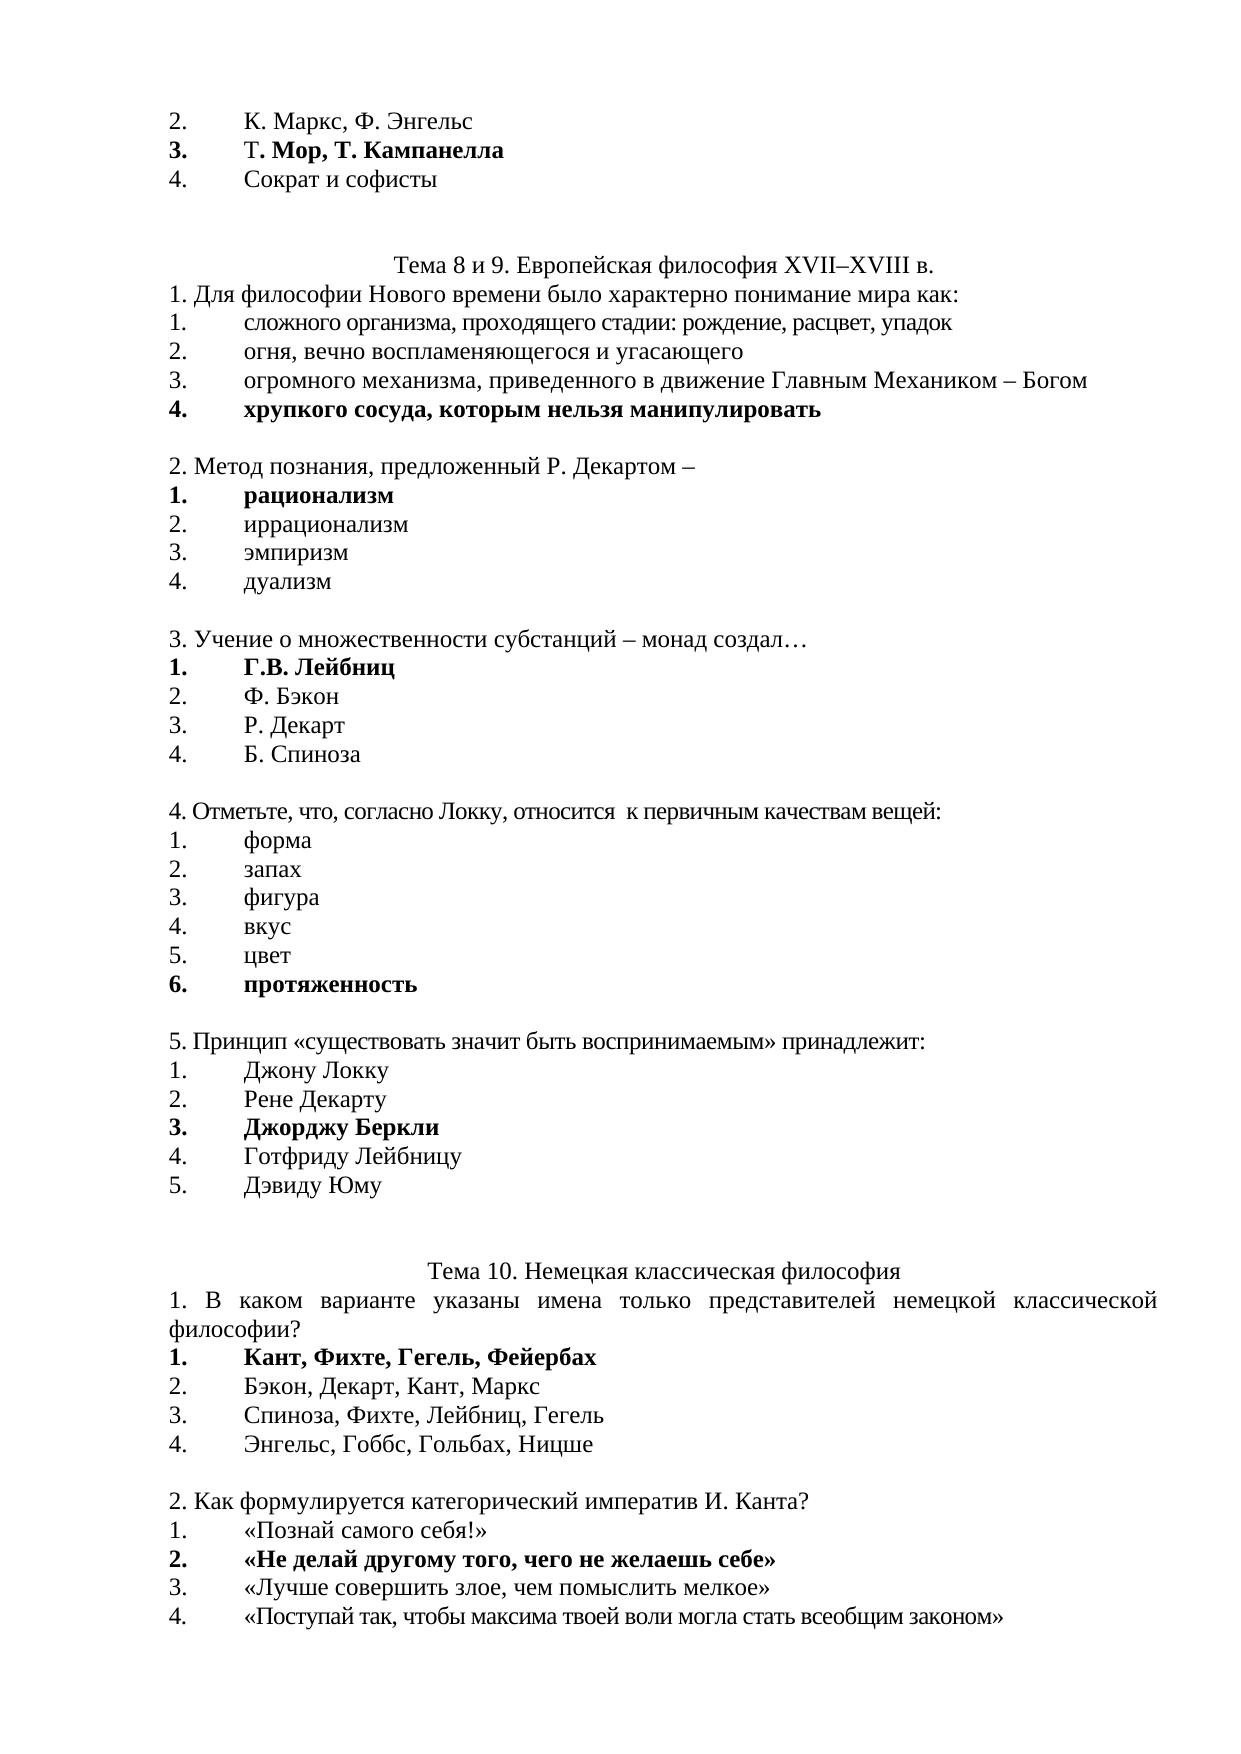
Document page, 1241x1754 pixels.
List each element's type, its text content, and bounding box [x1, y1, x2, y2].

list «Поступай так, чтобы максима твоей воли могла стать всеобщим законом» [169, 1601, 1159, 1630]
text Тема 8 и 9. Европейская философия XVII–XVIII в. [169, 250, 1159, 279]
list Энгельс, Гоббс, Гольбах, Ницше [169, 1429, 1159, 1457]
list протяженность [169, 969, 1159, 997]
list рационализм [169, 480, 1159, 509]
list запах [169, 854, 1159, 882]
list форма [169, 825, 1159, 854]
text 4. Отметьте, что, согласно Локку, относится к первичным качествам вещей: [169, 796, 1159, 825]
list Спиноза, Фихте, Лейбниц, Гегель [169, 1400, 1159, 1429]
list К. Маркс, Ф. Энгельс [169, 106, 1159, 135]
list Рене Декарту [169, 1084, 1159, 1112]
list Джону Локку [169, 1055, 1159, 1084]
list Сократ и софисты [169, 164, 1159, 192]
text 3. Учение о множественности субстанций – монад создал… [169, 624, 1159, 652]
text 1. В каком варианте указаны имена только представителей немецкой классической философии? [169, 1285, 1159, 1342]
list «Познай самого себя!» [169, 1515, 1159, 1544]
list эмпиризм [169, 537, 1159, 566]
list иррационализм [169, 509, 1159, 537]
text 2. Метод познания, предложенный Р. Декартом – [169, 451, 1159, 480]
list Дэвиду Юму [169, 1170, 1159, 1199]
list Бэкон, Декарт, Кант, Маркс [169, 1371, 1159, 1400]
list Готфриду Лейбницу [169, 1141, 1159, 1170]
list «Не делай другому того, чего не желаешь себе» [169, 1544, 1159, 1572]
list Джорджу Беркли [169, 1112, 1159, 1141]
text 2. Как формулируется категорический императив И. Канта? [169, 1486, 1159, 1515]
list огня, вечно воспламеняющегося и угасающего [169, 336, 1159, 365]
list вкус [169, 911, 1159, 940]
list огромного механизма, приведенного в движение Главным Механиком – Богом [169, 365, 1159, 394]
text Тема 10. Немецкая классическая философия [169, 1256, 1159, 1285]
list дуализм [169, 566, 1159, 595]
list Б. Спиноза [169, 739, 1159, 767]
list Ф. Бэкон [169, 681, 1159, 710]
text 5. Принцип «существовать значит быть воспринимаемым» принадлежит: [169, 1026, 1159, 1055]
list Т. Мор, Т. Кампанелла [169, 135, 1159, 164]
list Г.В. Лейбниц [169, 652, 1159, 681]
list Р. Декарт [169, 710, 1159, 739]
list Кант, Фихте, Гегель, Фейербах [169, 1342, 1159, 1371]
list сложного организма, проходящего стадии: рождение, расцвет, упадок [169, 307, 1159, 336]
list хрупкого сосуда, которым нельзя манипулировать [169, 394, 1159, 422]
text 1. Для философии Нового времени было характерно понимание мира как: [169, 279, 1159, 307]
list «Лучше совершить злое, чем помыслить мелкое» [169, 1572, 1159, 1601]
list фигура [169, 882, 1159, 911]
list цвет [169, 940, 1159, 969]
